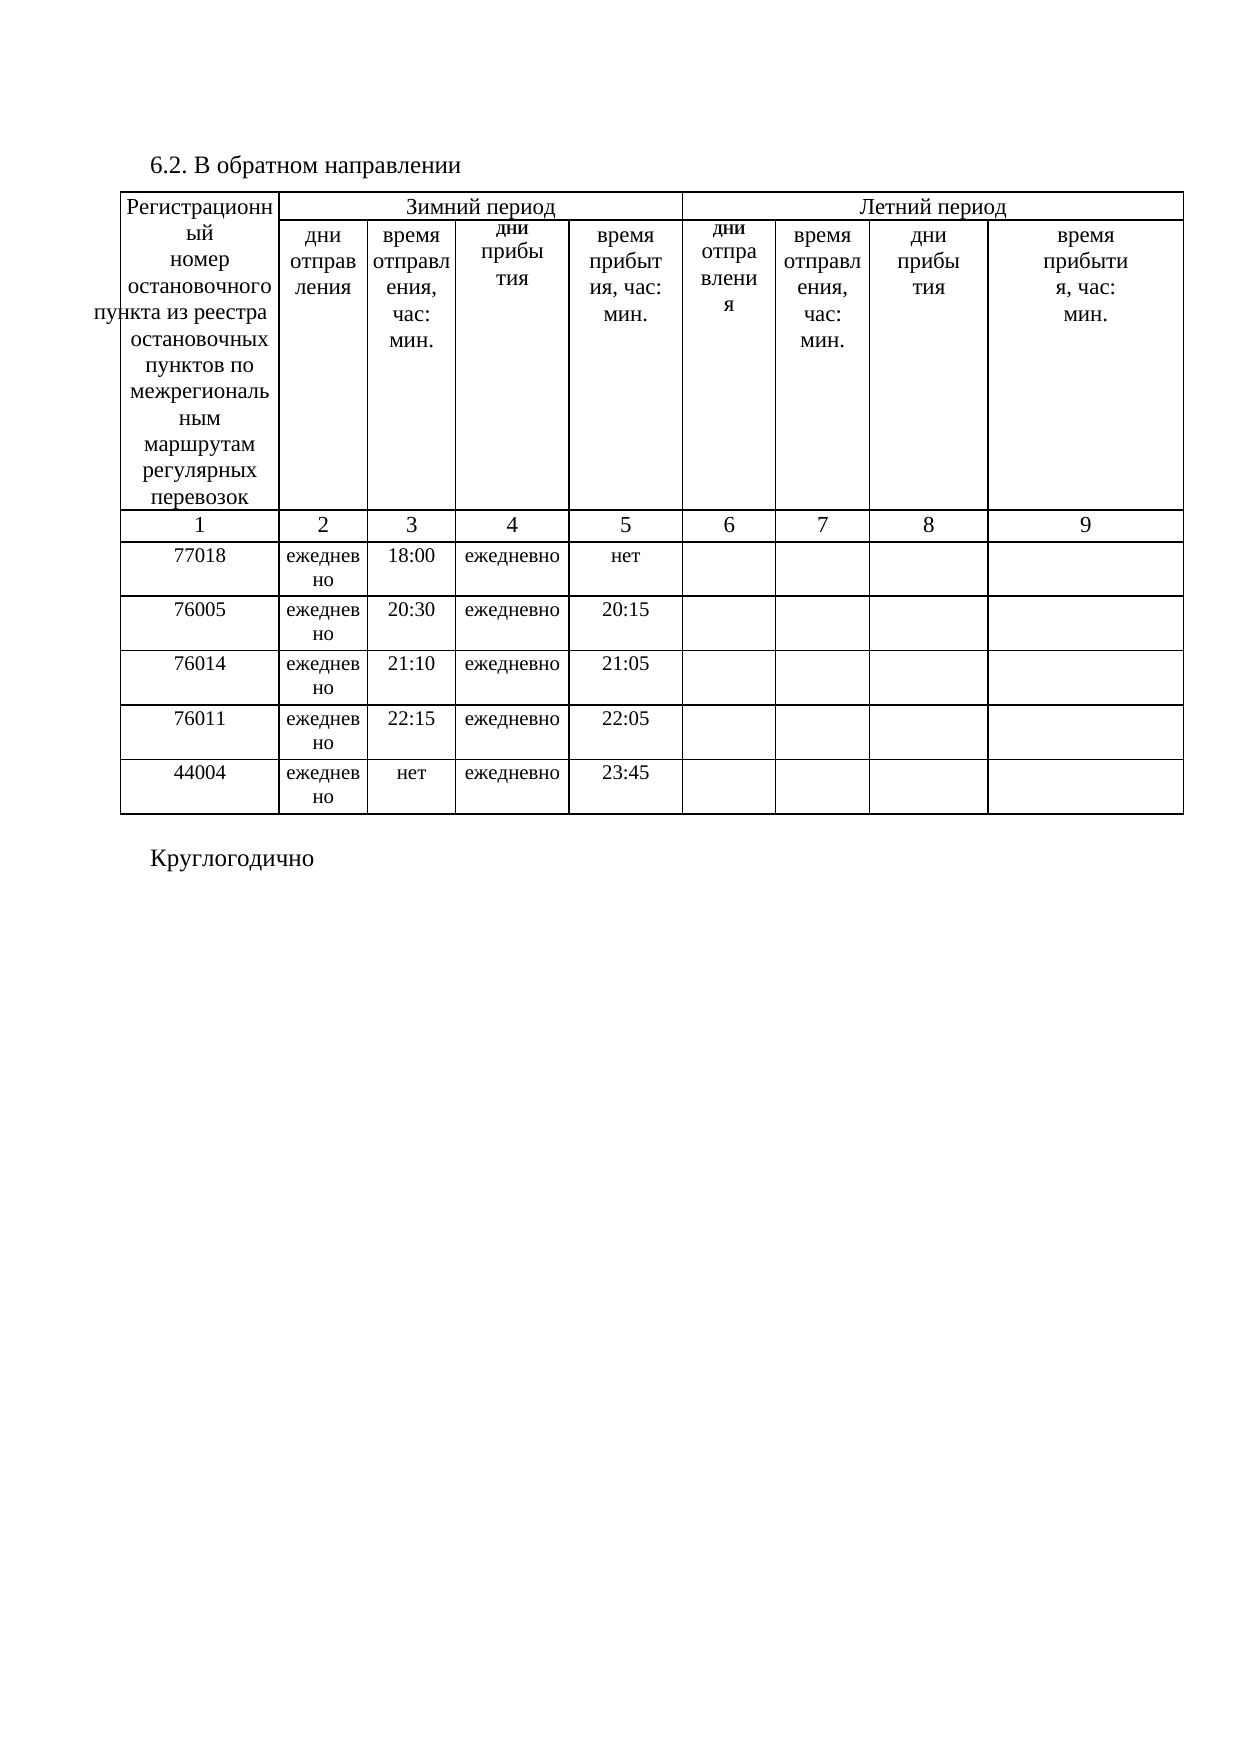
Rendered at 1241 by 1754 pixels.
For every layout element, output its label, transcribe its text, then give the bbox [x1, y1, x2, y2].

table_cell [776, 706, 869, 758]
table_cell ДНИ отпра влени я [683, 221, 775, 509]
table_cell время отправл ения, час: мин. [776, 221, 869, 509]
table_cell 2 [280, 511, 367, 541]
table_cell ежедневно [456, 760, 568, 813]
table_cell 22:05 [570, 706, 682, 758]
table_cell нет [570, 543, 682, 595]
table_cell дни прибы тия [870, 221, 987, 509]
table_cell 7 [776, 511, 869, 541]
table_cell 8 [870, 511, 987, 541]
table_cell 23:45 [570, 760, 682, 813]
table_cell 5 [570, 511, 682, 541]
table_cell [683, 706, 775, 758]
table_cell [989, 543, 1183, 595]
table_cell [683, 543, 775, 595]
table_cell ДНИ прибы тия [456, 221, 568, 509]
table_cell [683, 760, 775, 813]
table_header Зимний период [280, 193, 682, 219]
table_cell время отправл ения, час: мин. [368, 221, 455, 509]
text 6.2. В обратном направлении [150, 150, 1090, 179]
table_cell ежедневно [280, 651, 367, 704]
table_cell [776, 543, 869, 595]
table_cell ежедневно [456, 706, 568, 758]
table_cell 3 [368, 511, 455, 541]
table_cell время прибыти я, час: мин. [989, 221, 1183, 509]
table_cell [870, 760, 987, 813]
table_cell [683, 651, 775, 704]
table_cell [776, 760, 869, 813]
table_cell [870, 597, 987, 650]
table_cell [870, 651, 987, 704]
table_cell [776, 651, 869, 704]
table_cell 76005 [121, 597, 278, 650]
table_cell 20:30 [368, 597, 455, 650]
table_cell 76011 [121, 706, 278, 758]
table_cell [989, 706, 1183, 758]
table_cell [989, 597, 1183, 650]
table_cell ежедневно [456, 543, 568, 595]
table_cell 6 [683, 511, 775, 541]
table_cell [870, 706, 987, 758]
table_cell ежедневно [280, 597, 367, 650]
text Круглогодично [150, 843, 1090, 872]
table_cell [989, 760, 1183, 813]
table_cell 22:15 [368, 706, 455, 758]
table_cell 20:15 [570, 597, 682, 650]
table_cell 21:10 [368, 651, 455, 704]
table_cell ежедневно [280, 706, 367, 758]
table_cell ежедневно [456, 597, 568, 650]
table_cell [776, 597, 869, 650]
table_cell ежедневно [456, 651, 568, 704]
table_header Летний период [683, 193, 1183, 219]
table_cell ежедневно [280, 760, 367, 813]
table_cell 18:00 [368, 543, 455, 595]
table_cell 9 [989, 511, 1183, 541]
table_cell [683, 597, 775, 650]
table_cell 76014 [121, 651, 278, 704]
table_cell 1 [121, 511, 278, 541]
table_cell 44004 [121, 760, 278, 813]
table_cell дни отправ ления [280, 221, 367, 509]
table_cell ежедневно [280, 543, 367, 595]
table_cell [989, 651, 1183, 704]
table_cell [870, 543, 987, 595]
table_header Регистрационный номер остановочного пункта из реестра остановочных пунктов по межрегиональным маршрутам регулярных перевозок [121, 193, 278, 509]
table_cell время прибыт ия, час: мин. [570, 221, 682, 509]
table_cell 4 [456, 511, 568, 541]
table_cell нет [368, 760, 455, 813]
table_cell 21:05 [570, 651, 682, 704]
table_cell 77018 [121, 543, 278, 595]
